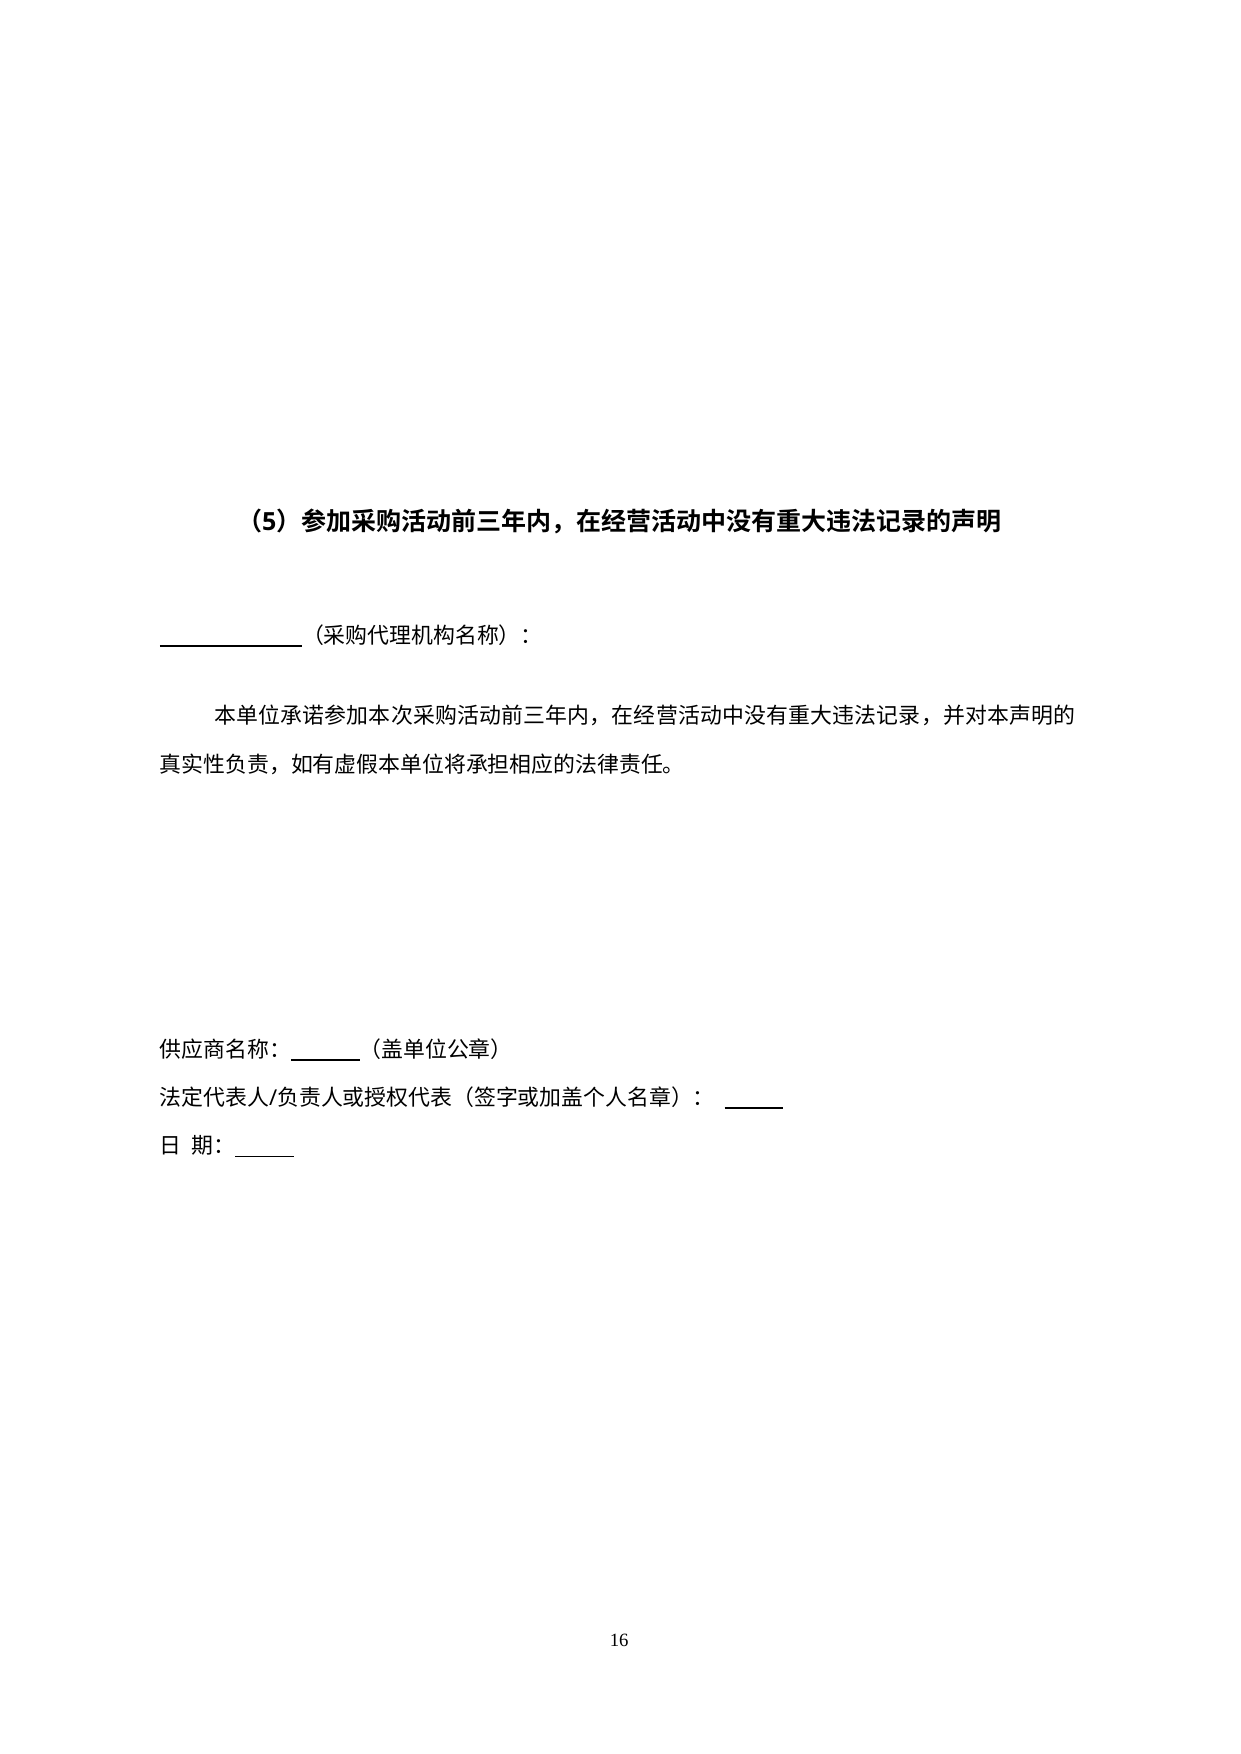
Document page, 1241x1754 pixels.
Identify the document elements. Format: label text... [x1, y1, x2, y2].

text 日 期： [159, 1128, 1078, 1161]
text 法定代表人/负责人或授权代表（签字或加盖个人名章）： [159, 1080, 1078, 1112]
text （5）参加采购活动前三年内，在经营活动中没有重大违法记录的声明 [159, 487, 1078, 552]
text （采购代理机构名称）： [159, 617, 1078, 650]
text 本单位承诺参加本次采购活动前三年内，在经营活动中没有重大违法记录，并对本声明的真实性负责，如有虚假本单位将承担相应的法律责任。 [159, 697, 1078, 779]
text 供应商名称： （盖单位公章） [159, 1031, 1078, 1064]
